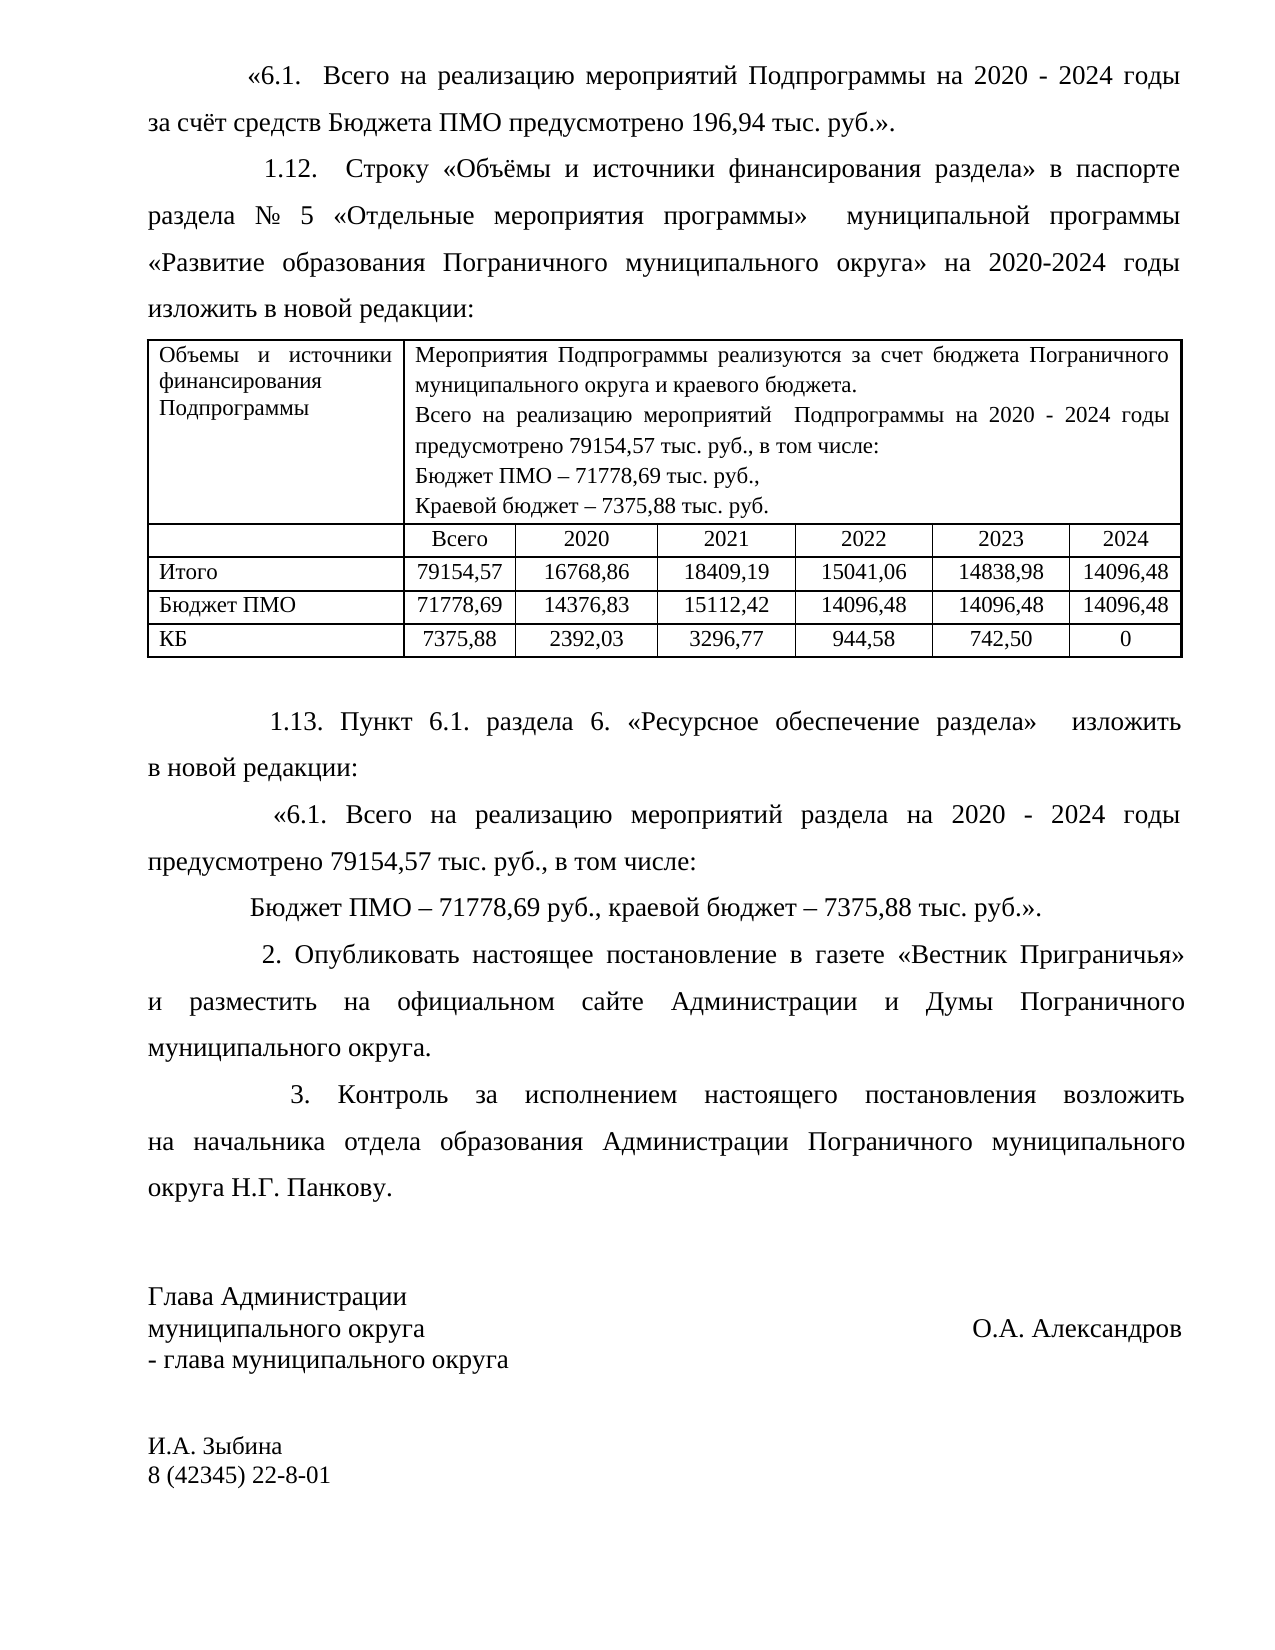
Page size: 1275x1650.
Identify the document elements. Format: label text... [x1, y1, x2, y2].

table_cell 742,50 [933, 625, 1069, 656]
table_cell Бюджет ПМО [149, 592, 403, 623]
text «6.1. Всего на реализацию мероприятий Подпрограммы на 2020 - 2024 годы за счёт средств Бюджета ПМО предусмотрено 196,94 тыс. руб.». [148, 59, 1181, 137]
table_cell 18409,19 [658, 558, 795, 589]
table_cell 3296,77 [658, 625, 795, 656]
table_cell Итого [149, 558, 403, 589]
table_cell 944,58 [796, 625, 932, 656]
table_cell 16768,86 [516, 558, 657, 589]
text «6.1. Всего на реализацию мероприятий раздела на 2020 - 2024 годы предусмотрено 79154,57 тыс. руб., в том числе: [148, 798, 1181, 876]
table_header Мероприятия Подпрограммы реализуются за счет бюджета Пограничного муниципального округа и краевого бюджета. Всего на реализацию мероприятий Подпрограммы на 2020 - 2024 годы предусмотрено 79154,57 тыс. руб., в том числе: Бюджет ПМО – 71778,69 тыс. руб., Краевой бюджет – 7375,88 тыс. руб. [405, 341, 1180, 523]
text муниципального округа О.А. Александров - глава муниципального округа [148, 1312, 1186, 1374]
table_cell КБ [149, 625, 403, 656]
table_cell [149, 525, 403, 556]
table_cell 2021 [658, 525, 795, 556]
table_cell 2023 [933, 525, 1069, 556]
table_cell 14096,48 [933, 592, 1069, 623]
list 1.12. Строку «Объёмы и источники финансирования раздела» в паспорте раздела № 5 «Отдельные мероприятия программы» муниципальной программы «Развитие образования Пограничного муниципального округа» на 2020-2024 годы изложить в новой редакции: [148, 152, 1181, 323]
table_cell 14838,98 [933, 558, 1069, 589]
text 2. Опубликовать настоящее постановление в газете «Вестник Приграничья» и разместить на официальном сайте Администрации и Думы Пограничного муниципального округа. [148, 938, 1186, 1063]
table_cell 14096,48 [1070, 592, 1180, 623]
table_cell 71778,69 [405, 592, 515, 623]
table_cell 79154,57 [405, 558, 515, 589]
table_cell 2022 [796, 525, 932, 556]
table_cell 14096,48 [796, 592, 932, 623]
table_cell 2020 [516, 525, 657, 556]
table_cell 2024 [1070, 525, 1180, 556]
table_cell 14376,83 [516, 592, 657, 623]
text И.А. Зыбина [148, 1431, 1186, 1460]
table_cell 14096,48 [1070, 558, 1180, 589]
table_cell 7375,88 [405, 625, 515, 656]
text 1.13. Пункт 6.1. раздела 6. «Ресурсное обеспечение раздела» изложить в новой редакции: [148, 705, 1181, 783]
text 8 (42345) 22-8-01 [148, 1460, 1186, 1489]
list Бюджет ПМО – 71778,69 руб., краевой бюджет – 7375,88 тыс. руб.». [148, 892, 1181, 923]
table_header Объемы и источники финансирования Подпрограммы [149, 341, 403, 523]
table_cell 2392,03 [516, 625, 657, 656]
table_cell 0 [1070, 625, 1180, 656]
text 3. Контроль за исполнением настоящего постановления возложить на начальника отдела образования Администрации Пограничного муниципального округа Н.Г. Панкову. [148, 1078, 1186, 1203]
text Глава Администрации [148, 1281, 1186, 1312]
table_cell 15112,42 [658, 592, 795, 623]
table_cell 15041,06 [796, 558, 932, 589]
table_cell Всего [405, 525, 515, 556]
